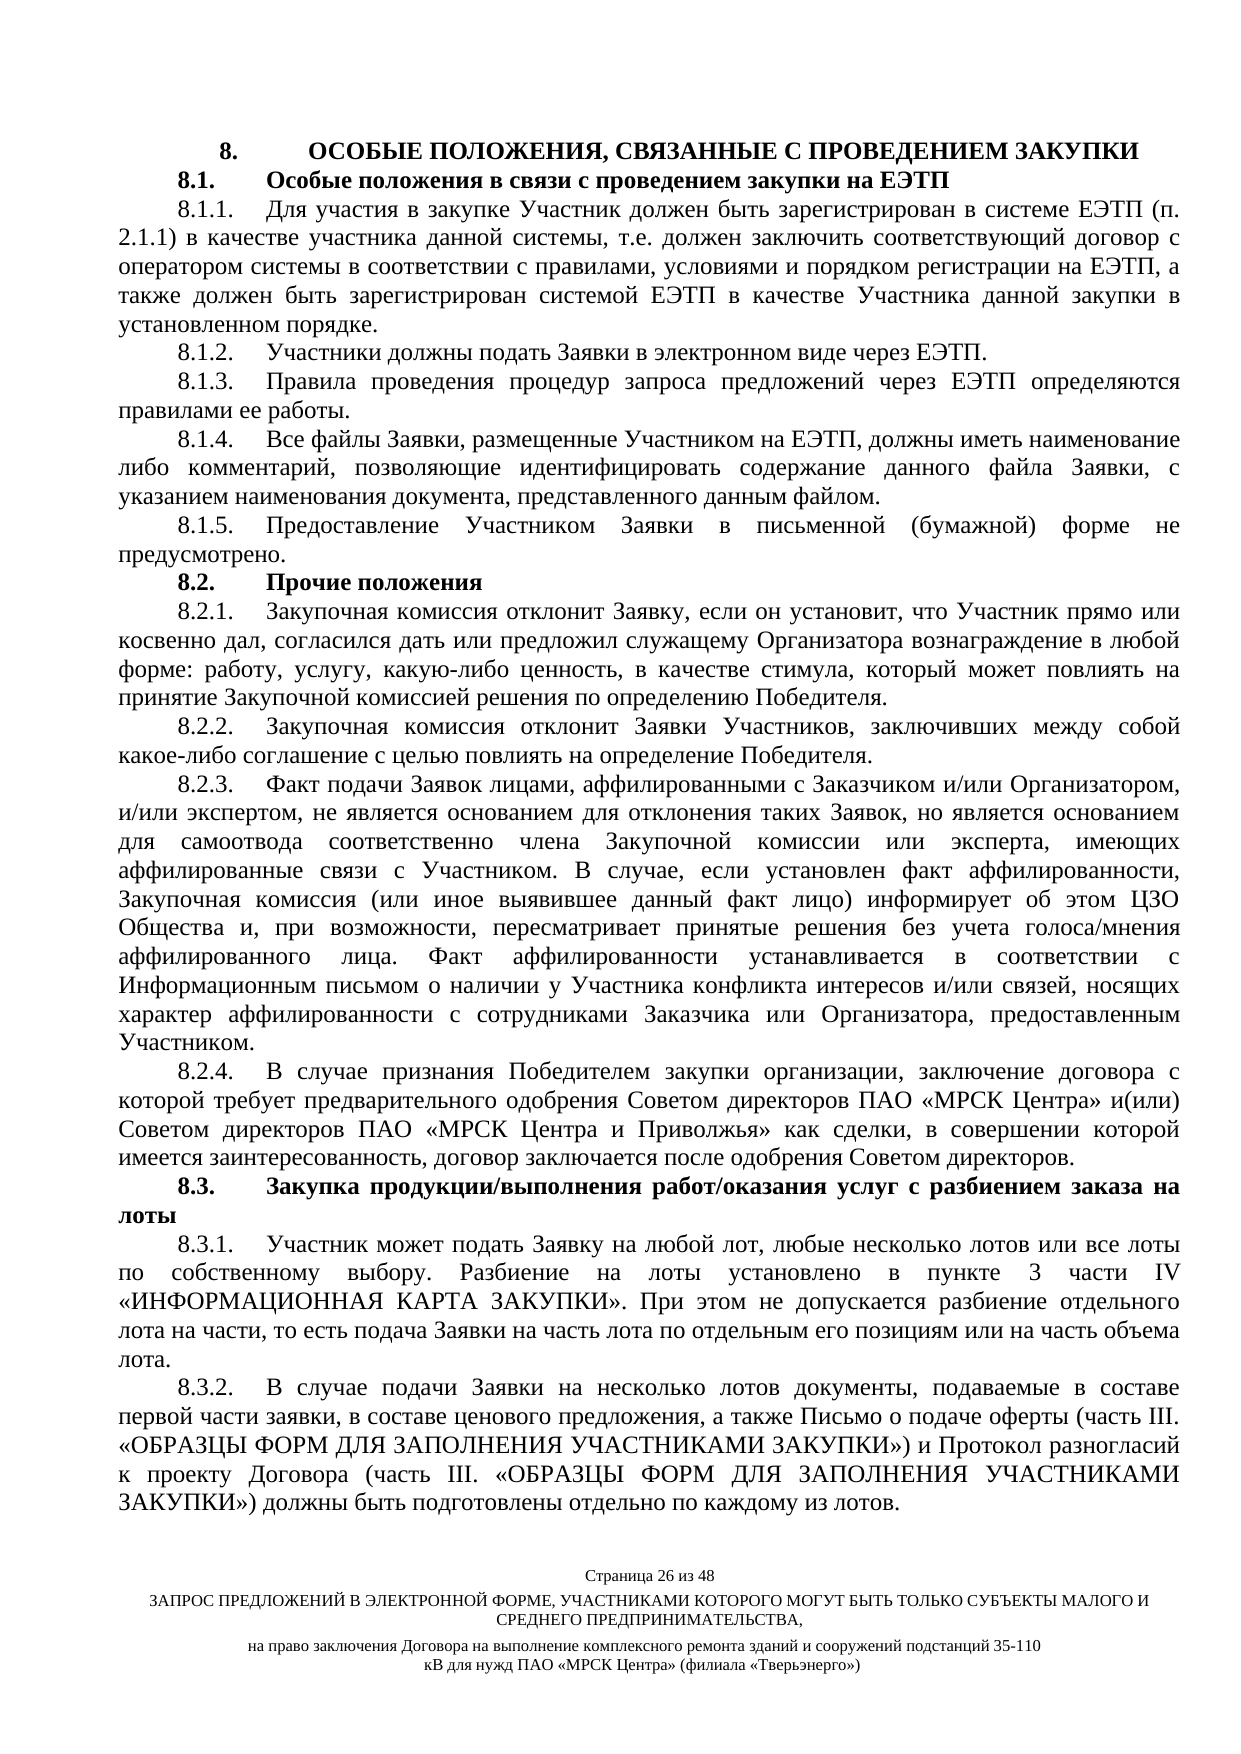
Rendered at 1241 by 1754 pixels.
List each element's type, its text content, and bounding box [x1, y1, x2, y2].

subtitle Закупочная комиссия отклонит Заявки Участников, заключивших между собой какое-либо соглашение с целью повлиять на определение Победителя. [118, 711, 1181, 769]
subtitle Для участия в закупке Участник должен быть зарегистрирован в системе ЕЭТП (п. 2.1.1) в качестве участника данной системы, т.е. должен заключить соответствующий договор с оператором системы в соответствии с правилами, условиями и порядком регистрации на ЕЭТП, а также должен быть зарегистрирован системой ЕЭТП в качестве Участника данной закупки в установленном порядке. [118, 194, 1181, 337]
subtitle Закупочная комиссия отклонит Заявку, если он установит, что Участник прямо или косвенно дал, согласился дать или предложил служащему Организатора вознаграждение в любой форме: работу, услугу, какую-либо ценность, в качестве стимула, который может повлиять на принятие Закупочной комиссией решения по определению Победителя. [118, 596, 1181, 711]
subtitle Особые положения в связи с проведением закупки на ЕЭТП [118, 165, 1181, 194]
subtitle Предоставление Участником Заявки в письменной (бумажной) форме не предусмотрено. [118, 510, 1181, 567]
subtitle Правила проведения процедур запроса предложений через ЕЭТП определяются правилами ее работы. [118, 366, 1181, 424]
subtitle ОСОБЫЕ ПОЛОЖЕНИЯ, СВЯЗАННЫЕ С ПРОВЕДЕНИЕМ ЗАКУПКИ [118, 136, 1181, 165]
subtitle Участники должны подать Заявки в электронном виде через ЕЭТП. [118, 337, 1181, 366]
subtitle В случае подачи Заявки на несколько лотов документы, подаваемые в составе первой части заявки, в составе ценового предложения, а также Письмо о подаче оферты (часть III. «ОБРАЗЦЫ ФОРМ ДЛЯ ЗАПОЛНЕНИЯ УЧАСТНИКАМИ ЗАКУПКИ») и Протокол разногласий к проекту Договора (часть III. «ОБРАЗЦЫ ФОРМ ДЛЯ ЗАПОЛНЕНИЯ УЧАСТНИКАМИ ЗАКУПКИ») должны быть подготовлены отдельно по каждому из лотов. [118, 1372, 1181, 1516]
subtitle Закупка продукции/выполнения работ/оказания услуг с разбиением заказа на лоты [118, 1171, 1181, 1229]
subtitle Факт подачи Заявок лицами, аффилированными с Заказчиком и/или Организатором, и/или экспертом, не является основанием для отклонения таких Заявок, но является основанием для самоотвода соответственно члена Закупочной комиссии или эксперта, имеющих аффилированные связи с Участником. В случае, если установлен факт аффилированности, Закупочная комиссия (или иное выявившее данный факт лицо) информирует об этом ЦЗО Общества и, при возможности, пересматривает принятые решения без учета голоса/мнения аффилированного лица. Факт аффилированности устанавливается в соответствии с Информационным письмом о наличии у Участника конфликта интересов и/или связей, носящих характер аффилированности с сотрудниками Заказчика или Организатора, предоставленным Участником. [118, 769, 1181, 1056]
subtitle Участник может подать Заявку на любой лот, любые несколько лотов или все лоты по собственному выбору. Разбиение на лоты установлено в пункте 3 части IV «ИНФОРМАЦИОННАЯ КАРТА ЗАКУПКИ». При этом не допускается разбиение отдельного лота на части, то есть подача Заявки на часть лота по отдельным его позициям или на часть объема лота. [118, 1229, 1181, 1372]
subtitle Все файлы Заявки, размещенные Участником на ЕЭТП, должны иметь наименование либо комментарий, позволяющие идентифицировать содержание данного файла Заявки, с указанием наименования документа, представленного данным файлом. [118, 424, 1181, 510]
subtitle Прочие положения [118, 567, 1181, 596]
subtitle В случае признания Победителем закупки организации, заключение договора с которой требует предварительного одобрения Советом директоров ПАО «МРСК Центра» и(или) Советом директоров ПАО «МРСК Центра и Приволжья» как сделки, в совершении которой имеется заинтересованность, договор заключается после одобрения Советом директоров. [118, 1056, 1181, 1171]
